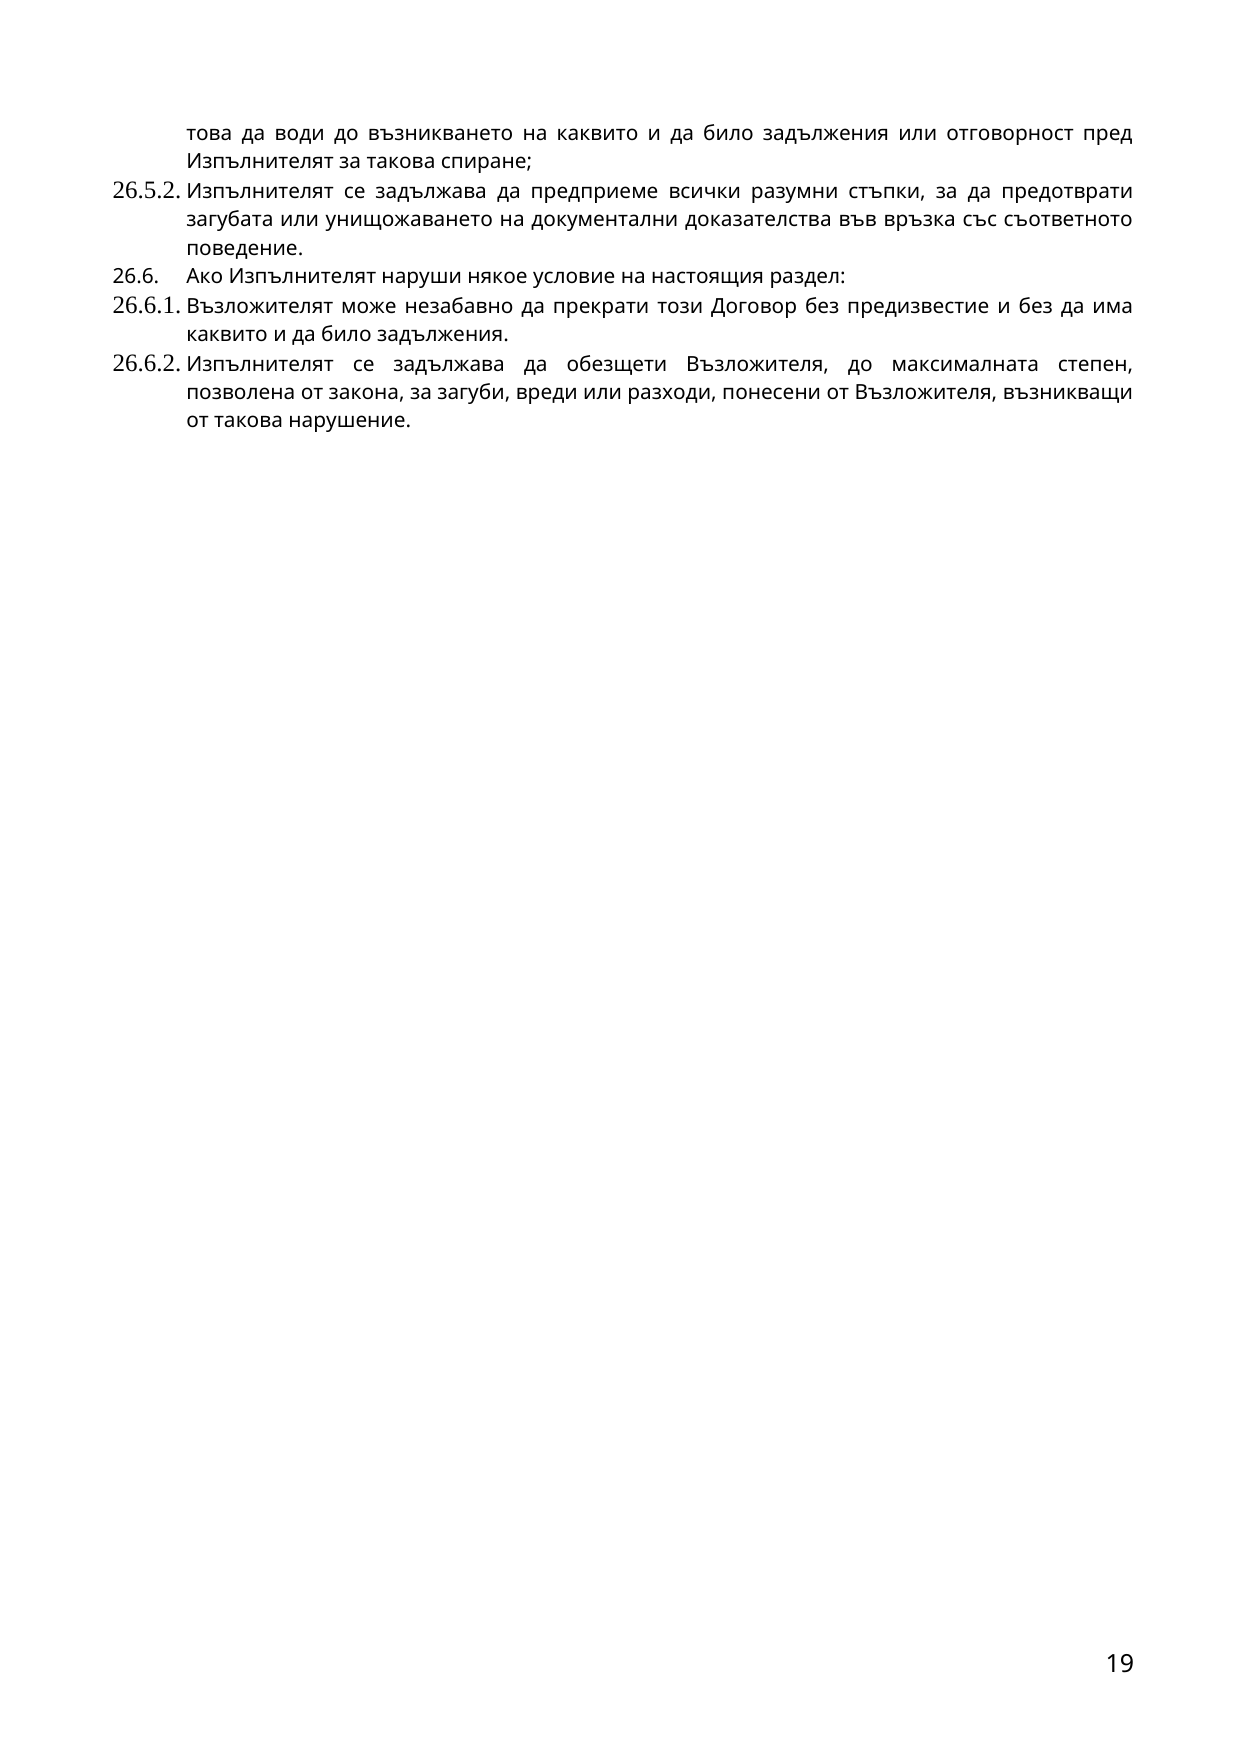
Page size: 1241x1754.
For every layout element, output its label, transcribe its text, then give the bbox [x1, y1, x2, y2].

list Изпълнителят се задължава да обезщети Възложителя, до максималната степен, позволена от закона, за загуби, вреди или разходи, понесени от Възложителя, възникващи от такова нарушение. [112, 348, 1134, 434]
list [112, 118, 1134, 175]
list Ако Изпълнителят наруши някое условие на настоящия раздел: [112, 261, 1134, 290]
list Изпълнителят се задължава да предприеме всички разумни стъпки, за да предотврати загубата или унищожаването на документални доказателства във връзка със съответното поведение. [112, 175, 1134, 261]
list Възложителят може незабавно да прекрати този Договор без предизвестие и без да има каквито и да било задължения. [112, 290, 1134, 348]
